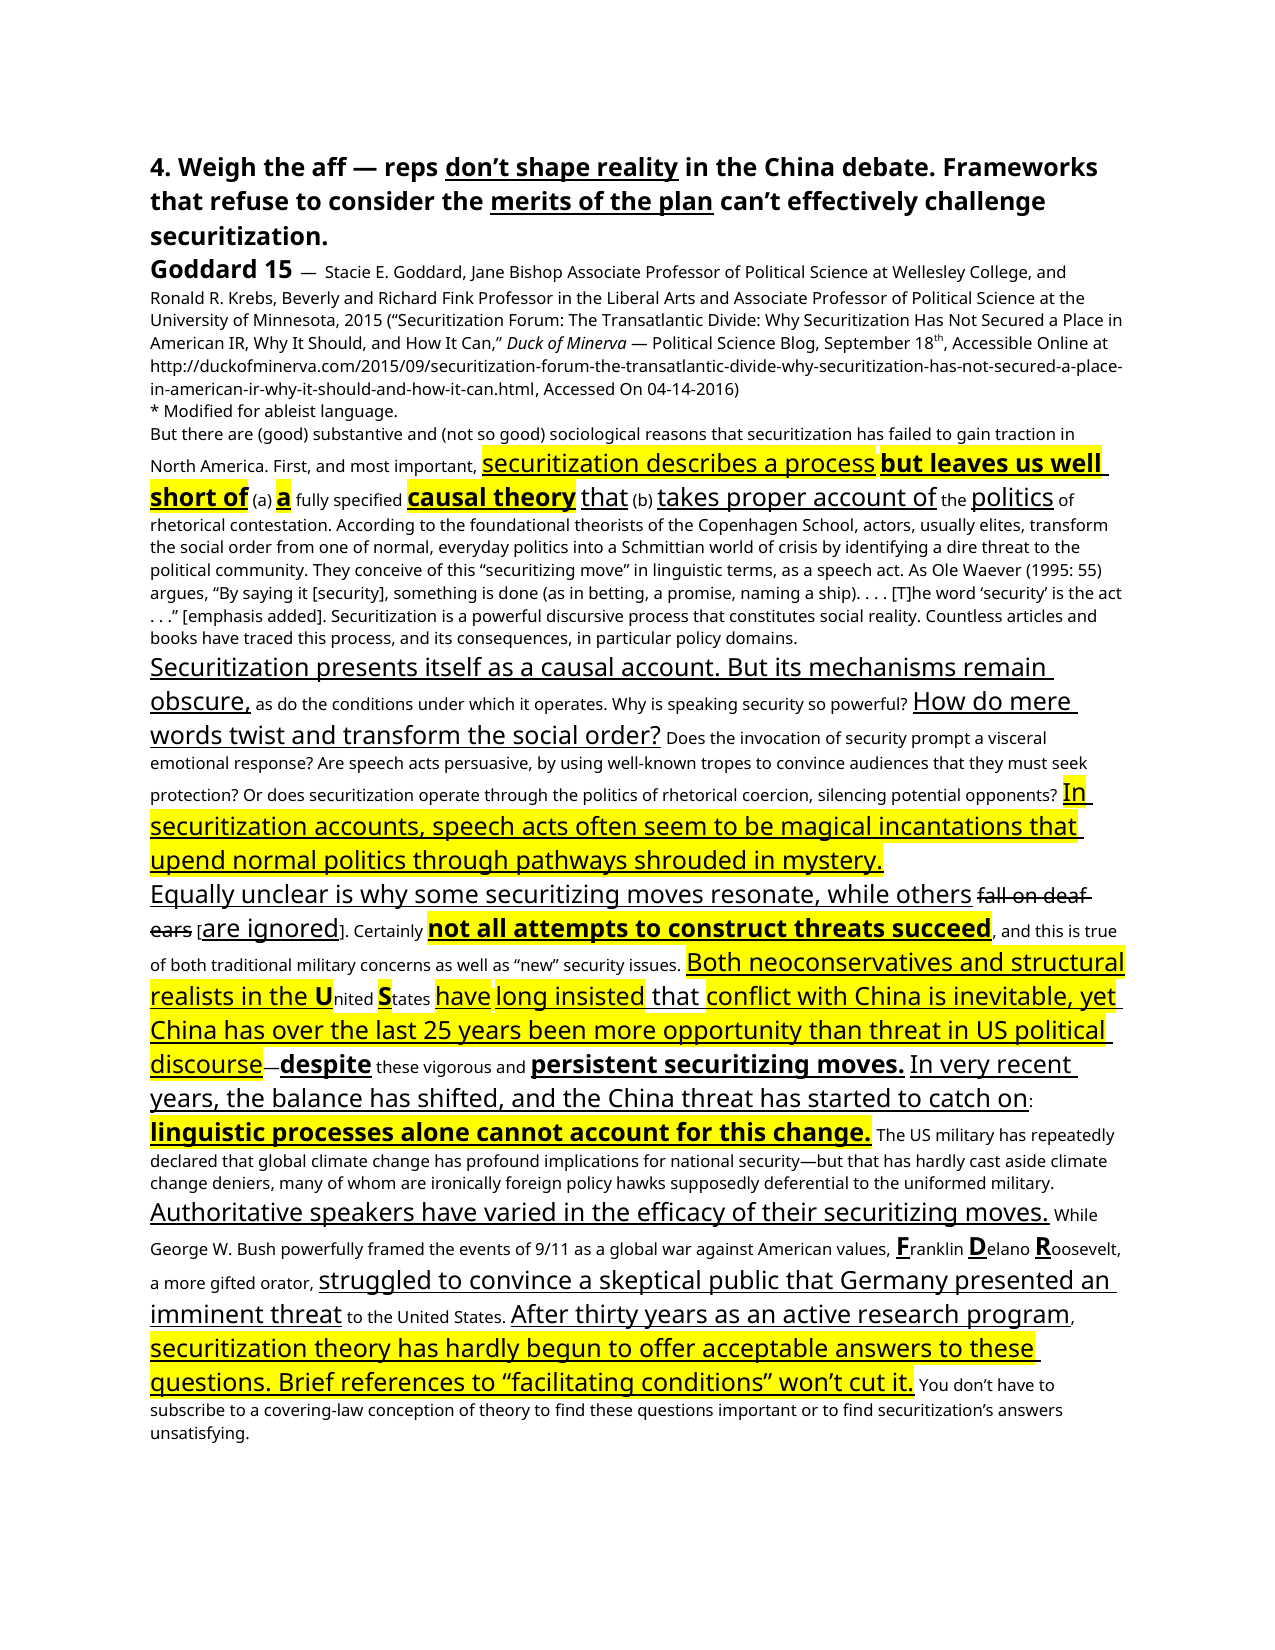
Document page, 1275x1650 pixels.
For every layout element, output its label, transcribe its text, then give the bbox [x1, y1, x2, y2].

text But there are (good) substantive and (not so good) sociological reasons that securitization has failed to gain traction in North America. First, and most important, securitization describes a process but leaves us well short of (a) a fully specified causal theory that (b) takes proper account of the politics of rhetorical contestation. According to the foundational theorists of the Copenhagen School, actors, usually elites, transform the social order from one of normal, everyday politics into a Schmittian world of crisis by identifying a dire threat to the political community. They conceive of this “securitizing move” in linguistic terms, as a speech act. As Ole Waever (1995: 55) argues, “By saying it [security], something is done (as in betting, a promise, naming a ship). . . . [T]he word ‘security’ is the act . . .” [emphasis added]. Securitization is a powerful discursive process that constitutes social reality. Countless articles and books have traced this process, and its consequences, in particular policy domains. [150, 422, 1125, 649]
text Goddard 15 — Stacie E. Goddard, Jane Bishop Associate Professor of Political Science at Wellesley College, and Ronald R. Krebs, Beverly and Richard Fink Professor in the Liberal Arts and Associate Professor of Political Science at the University of Minnesota, 2015 (“Securitization Forum: The Transatlantic Divide: Why Securitization Has Not Secured a Place in American IR, Why It Should, and How It Can,” Duck of Minerva — Political Science Blog, September 18th, Accessible Online at http://duckofminerva.com/2015/09/securitization-forum-the-transatlantic-divide-why-securitization-has-not-secured-a-place-in-american-ir-why-it-should-and-how-it-can.html, Accessed On 04-14-2016) [150, 252, 1125, 400]
text Equally unclear is why some securitizing moves resonate, while others fall on deaf ears [are ignored]. Certainly not all attempts to construct threats succeed, and this is true of both traditional military concerns as well as “new” security issues. Both neoconservatives and structural realists in the United States have long insisted that conflict with China is inevitable, yet China has over the last 25 years been more opportunity than threat in US political discourse—despite these vigorous and persistent securitizing moves. In very recent years, the balance has shifted, and the China threat has started to catch on: linguistic processes alone cannot account for this change. The US military has repeatedly declared that global climate change has profound implications for national security—but that has hardly cast aside climate change deniers, many of whom are ironically foreign policy hawks supposedly deferential to the uniformed military. Authoritative speakers have varied in the efficacy of their securitizing moves. While George W. Bush powerfully framed the events of 9/11 as a global war against American values, Franklin Delano Roosevelt, a more gifted orator, struggled to convince a skeptical public that Germany presented an imminent threat to the United States. After thirty years as an active research program, securitization theory has hardly begun to offer acceptable answers to these questions. Brief references to “facilitating conditions” won’t cut it. You don’t have to subscribe to a covering-law conception of theory to find these questions important or to find securitization’s answers unsatisfying. [150, 979, 1125, 1444]
text * Modified for ableist language. [150, 400, 1125, 422]
text Equally unclear is why some securitizing moves resonate, while others fall on deaf ears [are ignored]. Certainly not all attempts to construct threats succeed, and this is true of both traditional military concerns as well as “new” security issues. Both neoconservatives and structural realists in the United States have long insisted that conflict with China is inevitable, yet China has over the last 25 years been more opportunity than threat in US political discourse—despite these vigorous and persistent securitizing moves. In very recent years, the balance has shifted, and the China threat has started to catch on: linguistic processes alone cannot account for this change. The US military has repeatedly declared that global climate change has profound implications for national security—but that has hardly cast aside climate change deniers, many of whom are ironically foreign policy hawks supposedly deferential to the uniformed military. Authoritative speakers have varied in the efficacy of their securitizing moves. While George W. Bush powerfully framed the events of 9/11 as a global war against American values, Franklin Delano Roosevelt, a more gifted orator, struggled to convince a skeptical public that Germany presented an imminent threat to the United States. After thirty years as an active research program, securitization theory has hardly begun to offer acceptable answers to these questions. Brief references to “facilitating conditions” won’t cut it. You don’t have to subscribe to a covering-law conception of theory to find these questions important or to find securitization’s answers unsatisfying. [150, 877, 1125, 1013]
text Securitization presents itself as a causal account. But its mechanisms remain obscure, as do the conditions under which it operates. Why is speaking security so powerful? How do mere words twist and transform the social order? Does the invocation of security prompt a visceral emotional response? Are speech acts persuasive, by using well-known tropes to convince audiences that they must seek protection? Or does securitization operate through the politics of rhetorical coercion, silencing potential opponents? In securitization accounts, speech acts often seem to be magical incantations that upend normal politics through pathways shrouded in mystery. [150, 649, 1125, 877]
subtitle 4. Weigh the aff — reps don’t shape reality in the China debate. Frameworks that refuse to consider the merits of the plan can’t effectively challenge securitization. [150, 150, 1125, 252]
